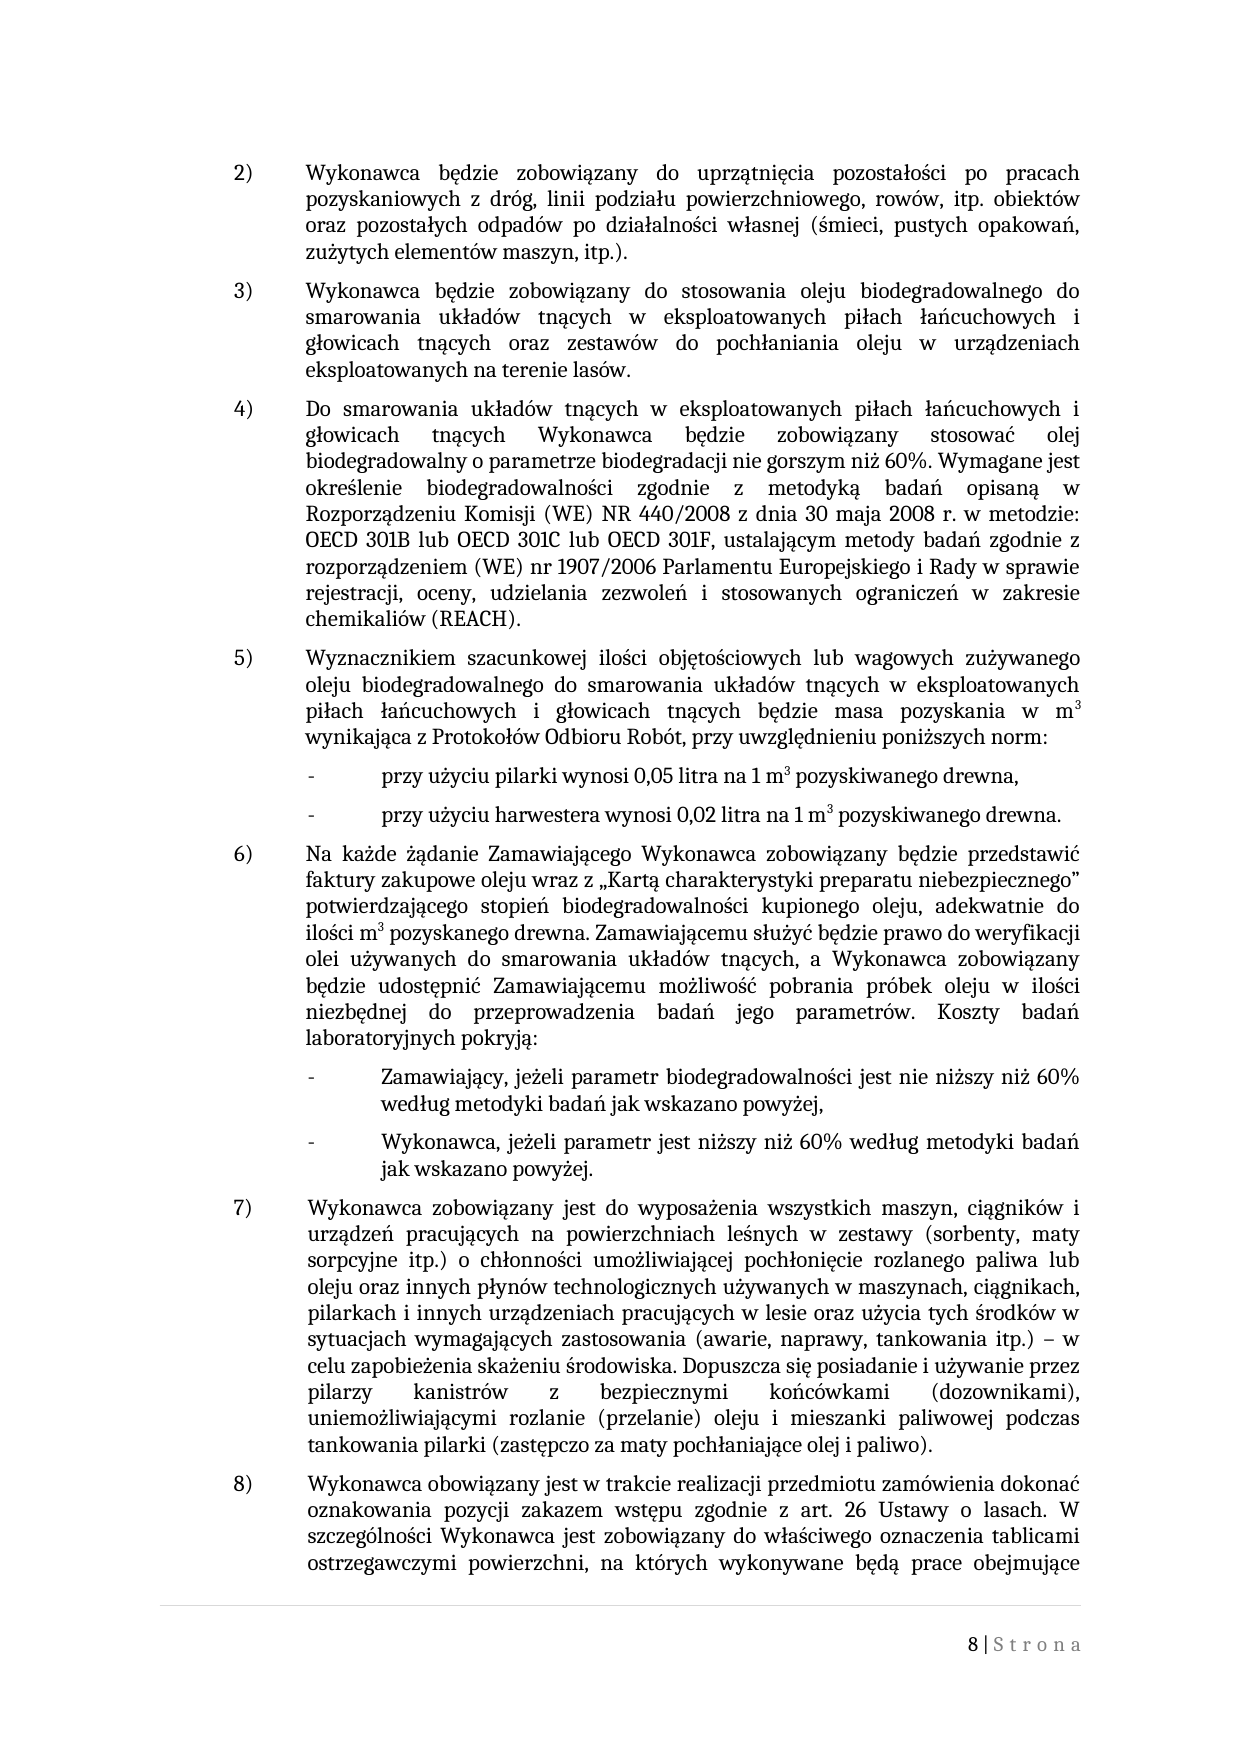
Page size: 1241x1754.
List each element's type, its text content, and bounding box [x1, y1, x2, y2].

text 3) Wykonawca będzie zobowiązany do stosowania oleju biodegradowalnego do smarowania układów tnących w eksploatowanych piłach łańcuchowych i głowicach tnących oraz zestawów do pochłaniania oleju w urządzeniach eksploatowanych na terenie lasów. [234, 277, 1081, 383]
text 7) Wykonawca zobowiązany jest do wyposażenia wszystkich maszyn, ciągników i urządzeń pracujących na powierzchniach leśnych w zestawy (sorbenty, maty sorpcyjne itp.) o chłonności umożliwiającej pochłonięcie rozlanego paliwa lub oleju oraz innych płynów technologicznych używanych w maszynach, ciągnikach, pilarkach i innych urządzeniach pracujących w lesie oraz użycia tych środków w sytuacjach wymagających zastosowania (awarie, naprawy, tankowania itp.) – w celu zapobieżenia skażeniu środowiska. Dopuszcza się posiadanie i używanie przez pilarzy kanistrów z bezpiecznymi końcówkami (dozownikami), uniemożliwiającymi rozlanie (przelanie) oleju i mieszanki paliwowej podczas tankowania pilarki (zastępczo za maty pochłaniające olej i paliwo). [233, 1194, 1081, 1458]
text - Wykonawca, jeżeli parametr jest niższy niż 60% według metodyki badań jak wskazano powyżej. [307, 1129, 1081, 1182]
text 5) Wyznacznikiem szacunkowej ilości objętościowych lub wagowych zużywanego oleju biodegradowalnego do smarowania układów tnących w eksploatowanych piłach łańcuchowych i głowicach tnących będzie masa pozyskania w m3 wynikająca z Protokołów Odbioru Robót, przy uwzględnieniu poniższych norm: [234, 645, 1081, 750]
text - przy użyciu harwestera wynosi 0,02 litra na 1 m3 pozyskiwanego drewna. [307, 802, 1081, 828]
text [233, 1470, 1081, 1576]
text - Zamawiający, jeżeli parametr biodegradowalności jest nie niższy niż 60% według metodyki badań jak wskazano powyżej, [307, 1064, 1081, 1117]
text 6) Na każde żądanie Zamawiającego Wykonawca zobowiązany będzie przedstawić faktury zakupowe oleju wraz z „Kartą charakterystyki preparatu niebezpiecznego” potwierdzającego stopień biodegradowalności kupionego oleju, adekwatnie do ilości m3 pozyskanego drewna. Zamawiającemu służyć będzie prawo do weryfikacji olei używanych do smarowania układów tnących, a Wykonawca zobowiązany będzie udostępnić Zamawiającemu możliwość pobrania próbek oleju w ilości niezbędnej do przeprowadzenia badań jego parametrów. Koszty badań laboratoryjnych pokryją: [234, 841, 1081, 1051]
text - przy użyciu pilarki wynosi 0,05 litra na 1 m3 pozyskiwanego drewna, [307, 763, 1081, 789]
text 4) Do smarowania układów tnących w eksploatowanych piłach łańcuchowych i głowicach tnących Wykonawca będzie zobowiązany stosować olej biodegradowalny o parametrze biodegradacji nie gorszym niż 60%. Wymagane jest określenie biodegradowalności zgodnie z metodyką badań opisaną w Rozporządzeniu Komisji (WE) NR 440/2008 z dnia 30 maja 2008 r. w metodzie: OECD 301B lub OECD 301C lub OECD 301F, ustalającym metody badań zgodnie z rozporządzeniem (WE) nr 1907/2006 Parlamentu Europejskiego i Rady w sprawie rejestracji, oceny, udzielania zezwoleń i stosowanych ograniczeń w zakresie chemikaliów (REACH). [234, 395, 1081, 632]
text 2) Wykonawca będzie zobowiązany do uprzątnięcia pozostałości po pracach pozyskaniowych z dróg, linii podziału powierzchniowego, rowów, itp. obiektów oraz pozostałych odpadów po działalności własnej (śmieci, pustych opakowań, zużytych elementów maszyn, itp.). [234, 159, 1081, 265]
